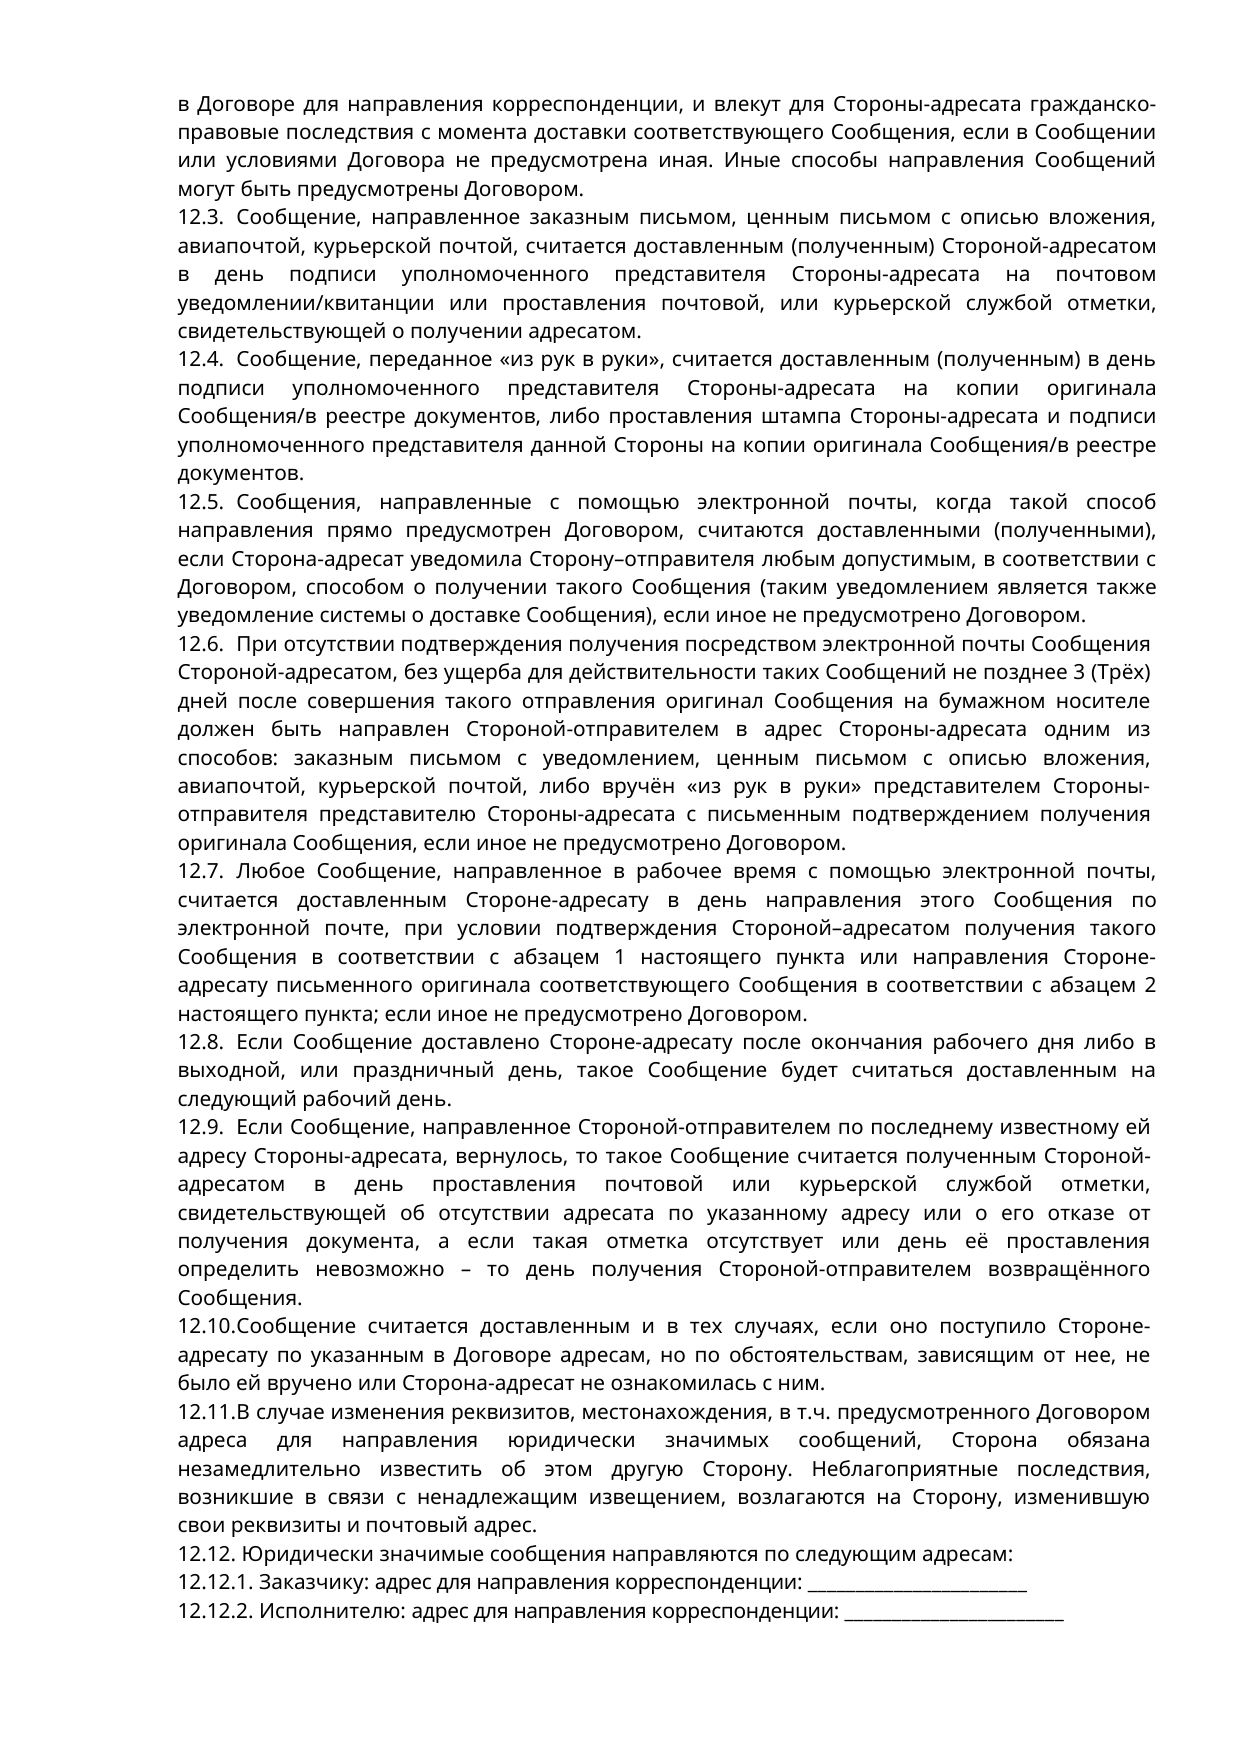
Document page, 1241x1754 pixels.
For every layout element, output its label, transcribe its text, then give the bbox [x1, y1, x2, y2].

list Сообщения, направленные с помощью электронной почты, когда такой способ направления прямо предусмотрен Договором, считаются доставленными (полученными), если Сторона-адресат уведомила Сторону–отправителя любым допустимым, в соответствии с Договором, способом о получении такого Сообщения (таким уведомлением является также уведомление системы о доставке Сообщения), если иное не предусмотрено Договором. [177, 487, 1157, 629]
list При отсутствии подтверждения получения посредством электронной почты Сообщения Стороной-адресатом, без ущерба для действительности таких Сообщений не позднее 3 (Трёх) дней после совершения такого отправления оригинал Сообщения на бумажном носителе должен быть направлен Стороной-отправителем в адрес Стороны-адресата одним из способов: заказным письмом с уведомлением, ценным письмом с описью вложения, авиапочтой, курьерской почтой, либо вручён «из рук в руки» представителем Стороны-отправителя представителю Стороны-адресата с письменным подтверждением получения оригинала Сообщения, если иное не предусмотрено Договором. [177, 629, 1152, 856]
list В случае изменения реквизитов, местонахождения, в т.ч. предусмотренного Договором адреса для направления юридически значимых сообщений, Сторона обязана незамедлительно известить об этом другую Сторону. Неблагоприятные последствия, возникшие в связи с ненадлежащим извещением, возлагаются на Сторону, изменившую свои реквизиты и почтовый адрес. [177, 1397, 1152, 1539]
list Сообщение, переданное «из рук в руки», считается доставленным (полученным) в день подписи уполномоченного представителя Стороны-адресата на копии оригинала Сообщения/в реестре документов, либо проставления штампа Стороны-адресата и подписи уполномоченного представителя данной Стороны на копии оригинала Сообщения/в реестре документов. [177, 344, 1157, 487]
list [177, 89, 1157, 202]
list 12.12.2. Исполнителю: адрес для направления корреспонденции: _______________________ [177, 1596, 1152, 1624]
list Если Сообщение, направленное Стороной-отправителем по последнему известному ей адресу Стороны-адресата, вернулось, то такое Сообщение считается полученным Стороной-адресатом в день проставления почтовой или курьерской службой отметки, свидетельствующей об отсутствии адресата по указанному адресу или о его отказе от получения документа, а если такая отметка отсутствует или день её проставления определить невозможно – то день получения Стороной-отправителем возвращённого Сообщения. [177, 1112, 1152, 1311]
list Сообщение, направленное заказным письмом, ценным письмом с описью вложения, авиапочтой, курьерской почтой, считается доставленным (полученным) Стороной-адресатом в день подписи уполномоченного представителя Стороны-адресата на почтовом уведомлении/квитанции или проставления почтовой, или курьерской службой отметки, свидетельствующей о получении адресатом. [177, 202, 1157, 344]
list Сообщение считается доставленным и в тех случаях, если оно поступило Стороне-адресату по указанным в Договоре адресам, но по обстоятельствам, зависящим от нее, не было ей вручено или Сторона-адресат не ознакомилась с ним. [177, 1311, 1152, 1397]
list Если Сообщение доставлено Стороне-адресату после окончания рабочего дня либо в выходной, или праздничный день, такое Сообщение будет считаться доставленным на следующий рабочий день. [177, 1027, 1157, 1112]
list Любое Сообщение, направленное в рабочее время с помощью электронной почты, считается доставленным Стороне-адресату в день направления этого Сообщения по электронной почте, при условии подтверждения Стороной–адресатом получения такого Сообщения в соответствии с абзацем 1 настоящего пункта или направления Стороне-адресату письменного оригинала соответствующего Сообщения в соответствии с абзацем 2 настоящего пункта; если иное не предусмотрено Договором. [177, 856, 1157, 1027]
list 12.12. Юридически значимые сообщения направляются по следующим адресам: [177, 1539, 1152, 1567]
list 12.12.1. Заказчику: адрес для направления корреспонденции: _______________________ [177, 1567, 1152, 1596]
